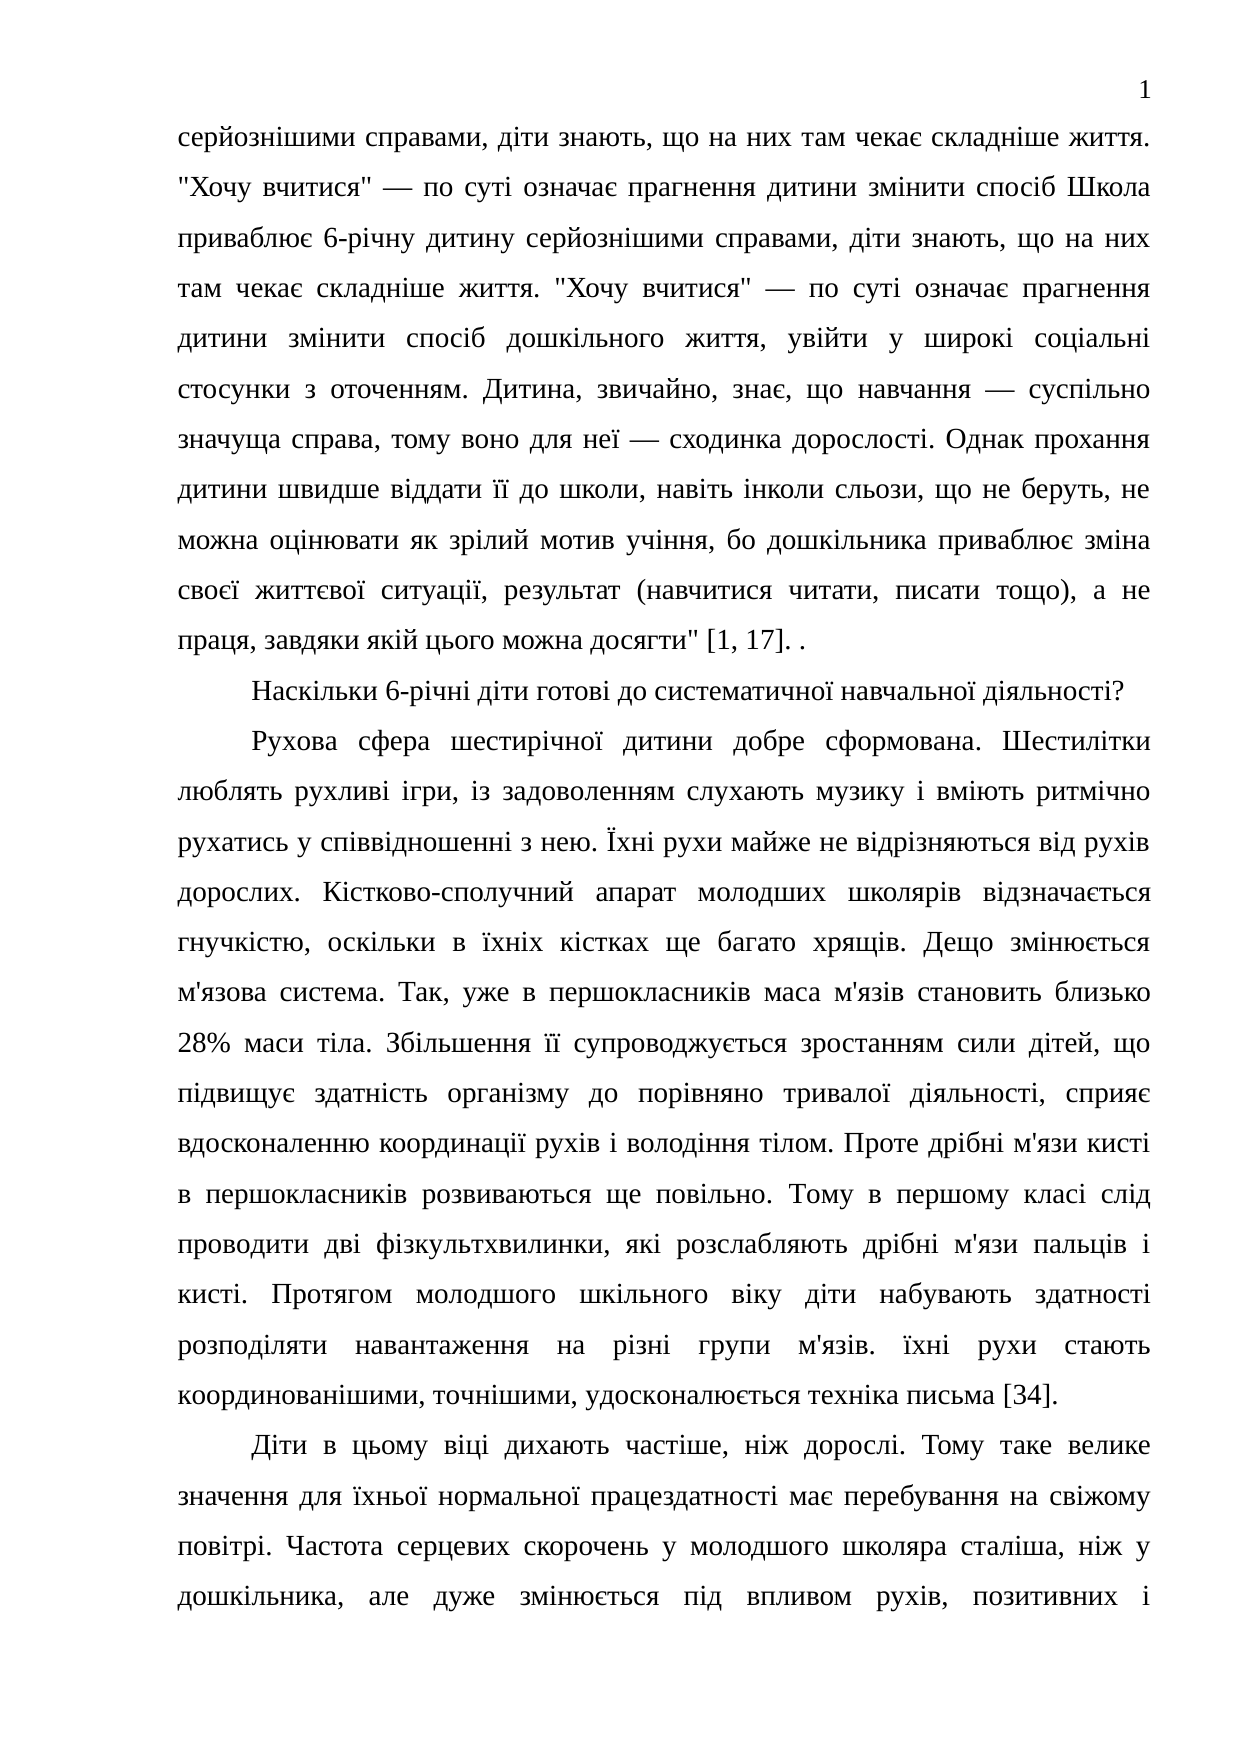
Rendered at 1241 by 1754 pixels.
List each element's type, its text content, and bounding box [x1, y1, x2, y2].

text Рухова сфера шестирічної дитини добре сформована. Шестилітки люблять рухливі ігри, із задоволенням слухають музику і вміють ритмічно рухатись у співвідношенні з нею. Їхні рухи майже не відрізняються від рухів дорослих. Кістково-сполучний апарат молодших школярів відзначається гнучкістю, оскільки в їхніх кістках ще багато хрящів. Дещо змінюється м'язова система. Так, уже в першокласників маса м'язів становить близько 28% маси тіла. Збільшення її супроводжується зростанням сили дітей, що підвищує здатність організму до порівняно тривалої діяльності, сприяє вдосконаленню координації рухів і володіння тілом. Проте дрібні м'язи кисті в першокласників розвиваються ще повільно. Тому в першому класі слід проводити дві фізкультхвилинки, які розслабляють дрібні м'язи пальців і кисті. Протягом молодшого шкільного віку діти набувають здатності розподіляти навантаження на різні групи м'язів. їхні рухи стають координованішими, точнішими, удосконалюється техніка письма [34]. [177, 723, 1152, 1411]
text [177, 1427, 1152, 1612]
text Наскільки 6-річні діти готові до систематичної навчальної діяльності? [177, 673, 1152, 706]
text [177, 119, 1152, 656]
